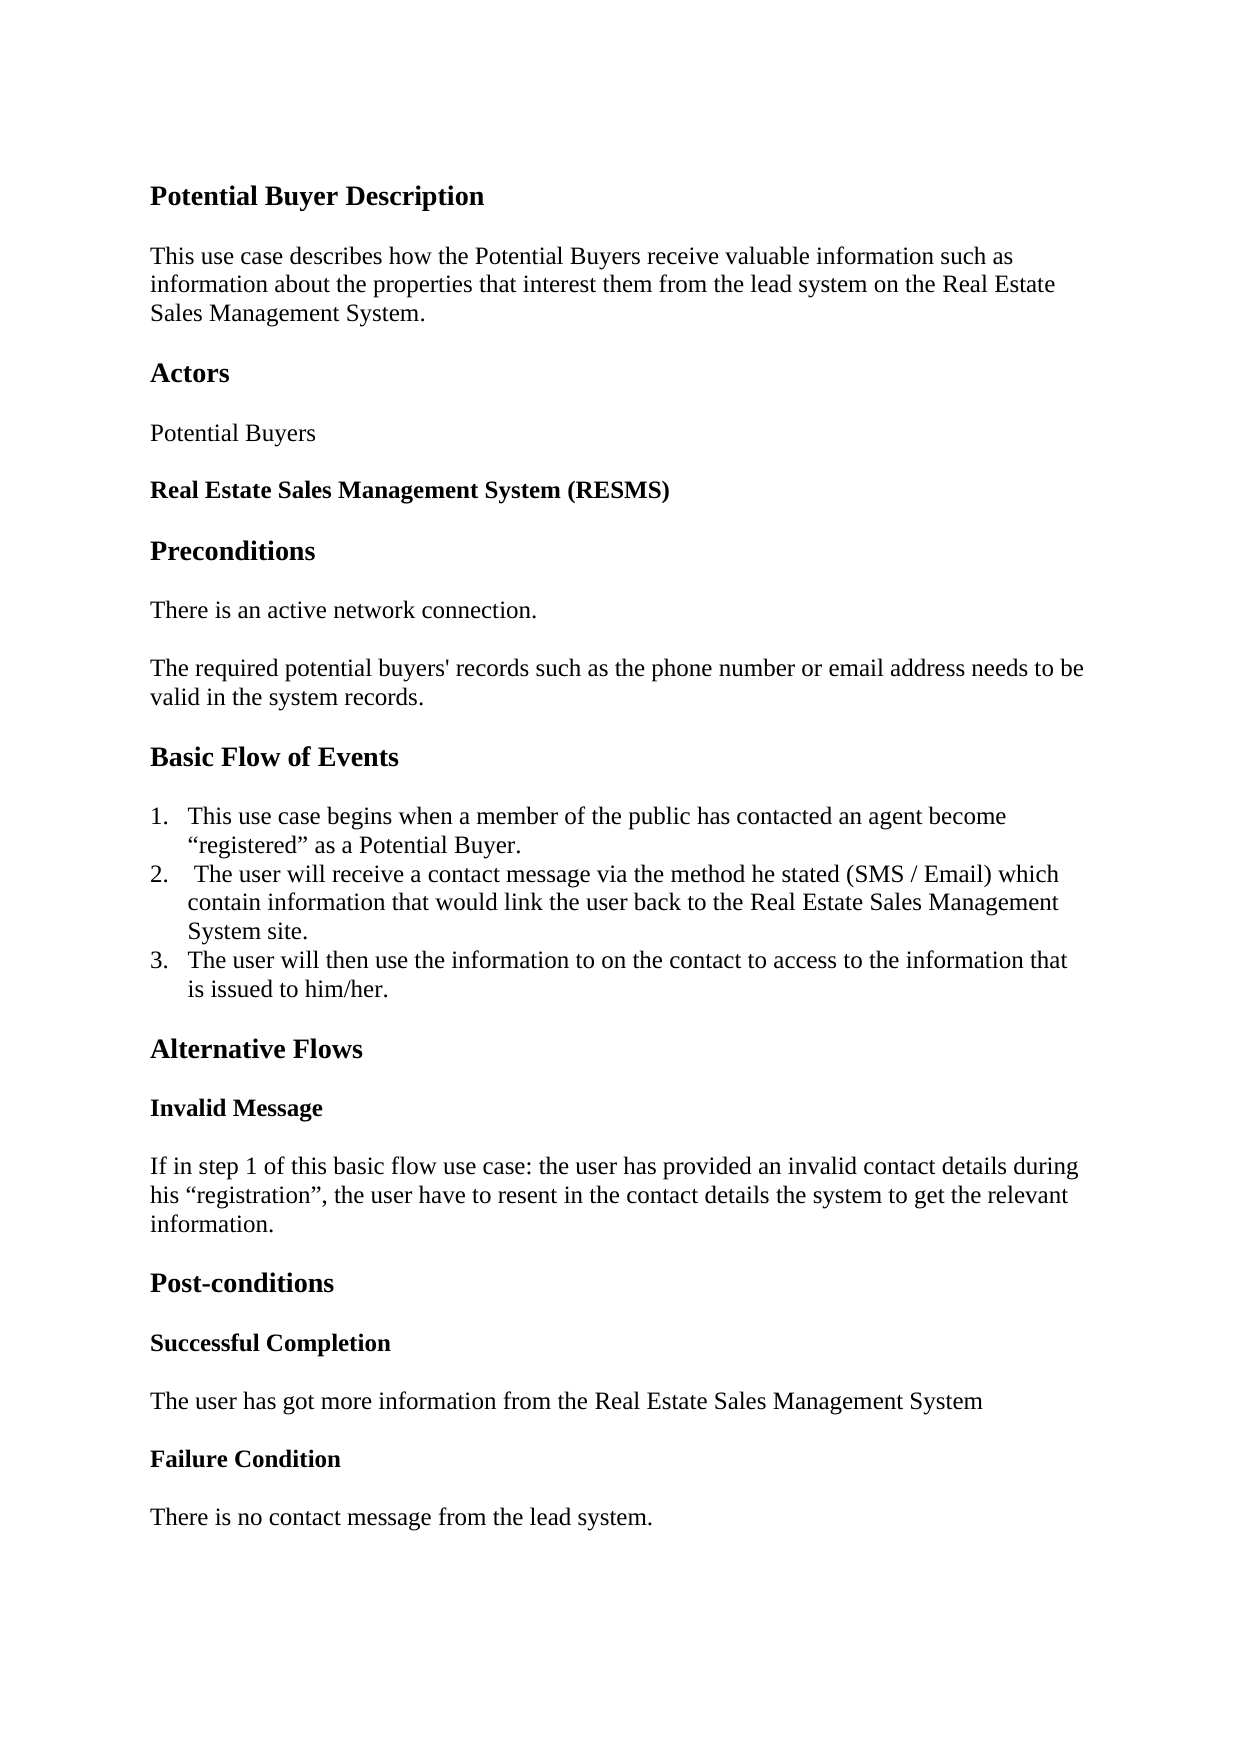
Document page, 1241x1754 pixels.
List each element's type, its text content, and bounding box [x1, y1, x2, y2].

text Invalid Message [150, 1093, 1090, 1122]
list The user will receive a contact message via the method he stated (SMS / Email) which contain information that would link the user back to the Real Estate Sales Management System site. [150, 859, 1090, 945]
text Post-conditions [150, 1267, 1090, 1299]
text Basic Flow of Events [150, 740, 1090, 772]
text The required potential buyers' records such as the phone number or email address needs to be valid in the system records. [150, 653, 1090, 711]
text Failure Condition [150, 1444, 1090, 1473]
text Real Estate Sales Management System (RESMS) [150, 476, 1090, 504]
text If in step 1 of this basic flow use case: the user has provided an invalid contact details during his “registration”, the user have to resent in the contact details the system to get the relevant information. [150, 1151, 1090, 1237]
text Potential Buyer Description [150, 179, 1090, 212]
text Preconditions [150, 533, 1090, 566]
text Actors [150, 356, 1090, 388]
list This use case begins when a member of the public has contacted an agent become “registered” as a Potential Buyer. [150, 801, 1090, 859]
list The user will then use the information to on the contact to access to the information that is issued to him/her. [150, 945, 1090, 1002]
text Successful Completion [150, 1328, 1090, 1357]
text There is no contact message from the lead system. [150, 1502, 1090, 1531]
text There is an active network connection. [150, 595, 1090, 624]
text Alternative Flows [150, 1032, 1090, 1064]
text This use case describes how the Potential Buyers receive valuable information such as information about the properties that interest them from the lead system on the Real Estate Sales Management System. [150, 241, 1090, 327]
text Potential Buyers [150, 418, 1090, 446]
text The user has got more information from the Real Estate Sales Management System [150, 1386, 1090, 1415]
